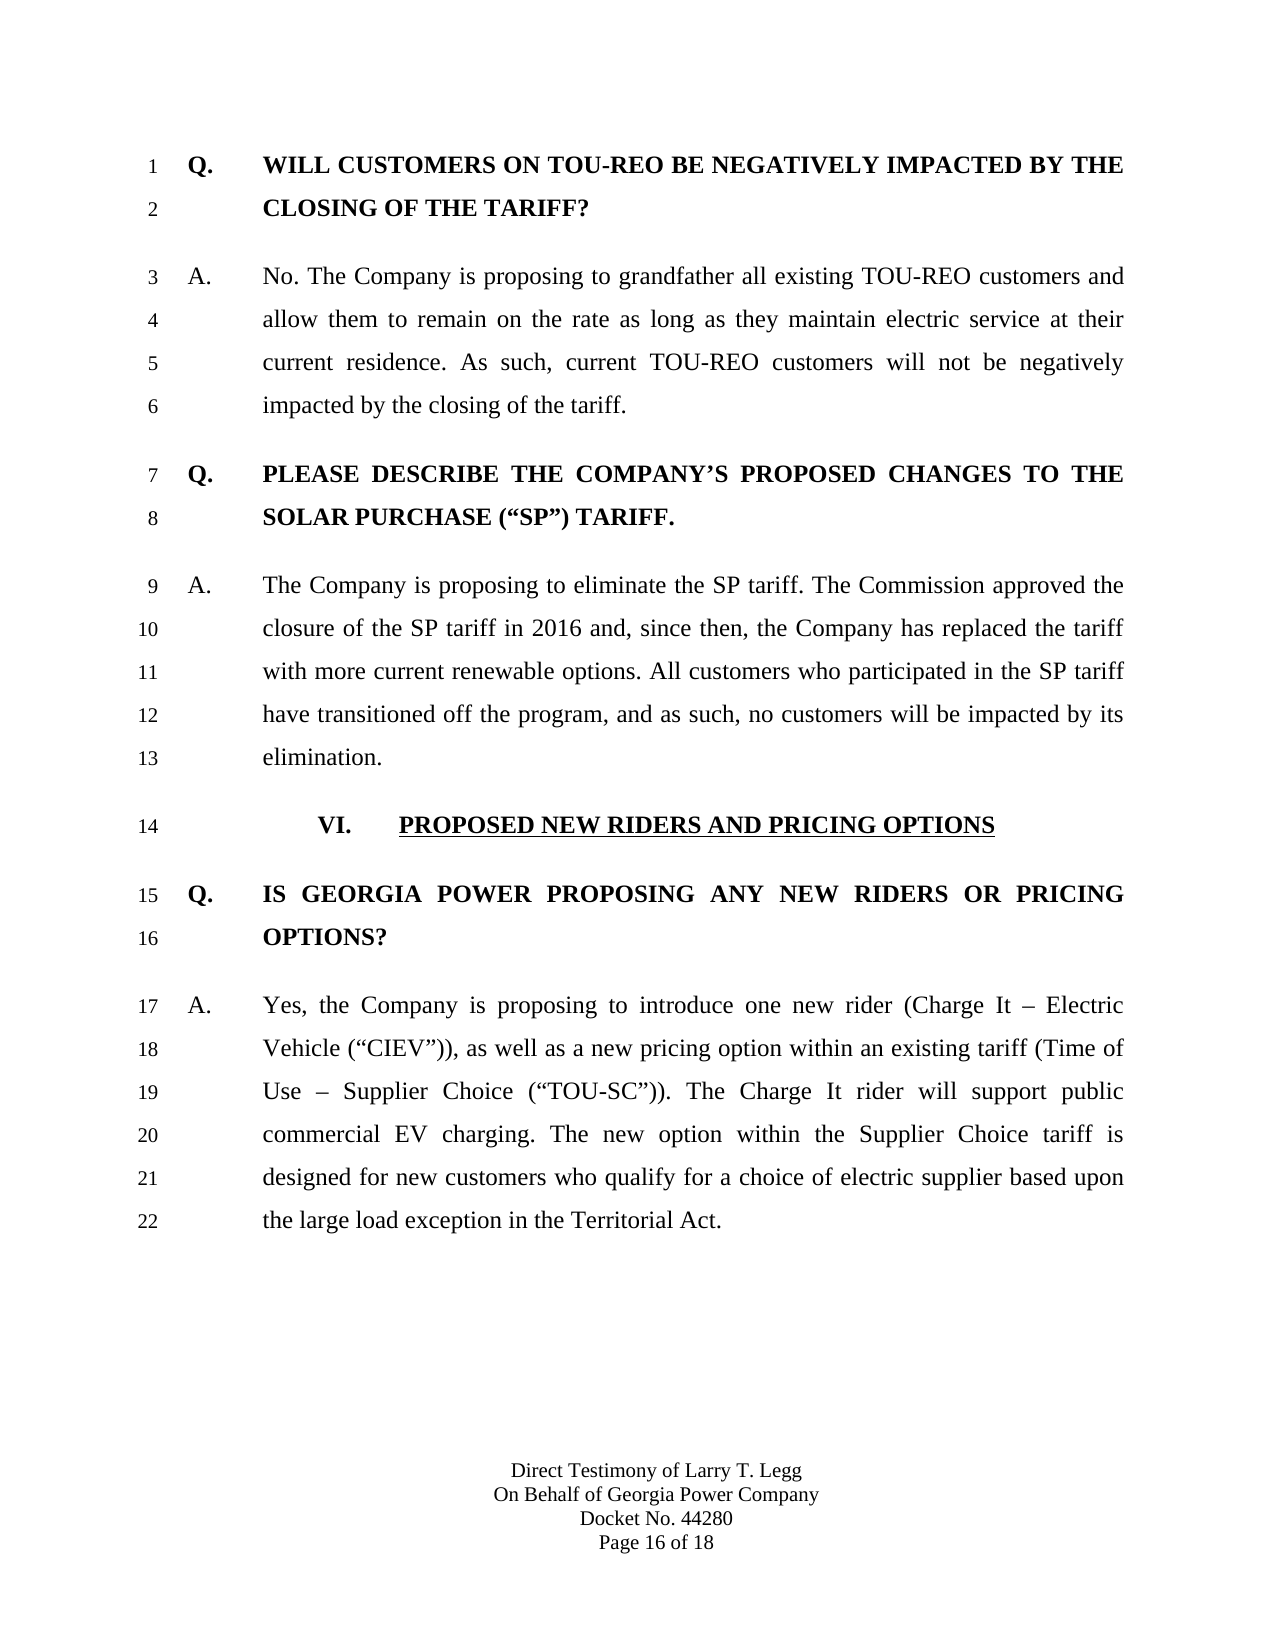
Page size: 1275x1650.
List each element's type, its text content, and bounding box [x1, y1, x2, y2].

text Q. IS GEORGIA POWER PROPOSING ANY NEW RIDERS OR PRICING OPTIONS? [187, 879, 1125, 951]
text A. No. The Company is proposing to grandfather all existing TOU-REO customers and allow them to remain on the rate as long as they maintain electric service at their current residence. As such, current TOU-REO customers will not be negatively impacted by the closing of the tariff. [187, 261, 1125, 419]
text Q. WILL CUSTOMERS ON TOU-REO BE NEGATIVELY IMPACTED BY THE CLOSING OF THE TARIFF? [187, 150, 1125, 222]
text Q. PLEASE DESCRIBE THE COMPANY’S PROPOSED CHANGES TO THE SOLAR PURCHASE (“SP”) TARIFF. [187, 459, 1125, 531]
text A. The Company is proposing to eliminate the SP tariff. The Commission approved the closure of the SP tariff in 2016 and, since then, the Company has replaced the tariff with more current renewable options. All customers who participated in the SP tariff have transitioned off the program, and as such, no customers will be impacted by its elimination. [187, 570, 1125, 771]
text A. Yes, the Company is proposing to introduce one new rider (Charge It – Electric Vehicle (“CIEV”)), as well as a new pricing option within an existing tariff (Time of Use – Supplier Choice (“TOU-SC”)). The Charge It rider will support public commercial EV charging. The new option within the Supplier Choice tariff is designed for new customers who qualify for a choice of electric supplier based upon the large load exception in the Territorial Act. [187, 990, 1125, 1234]
list PROPOSED NEW RIDERS AND PRICING OPTIONS [187, 811, 1125, 839]
